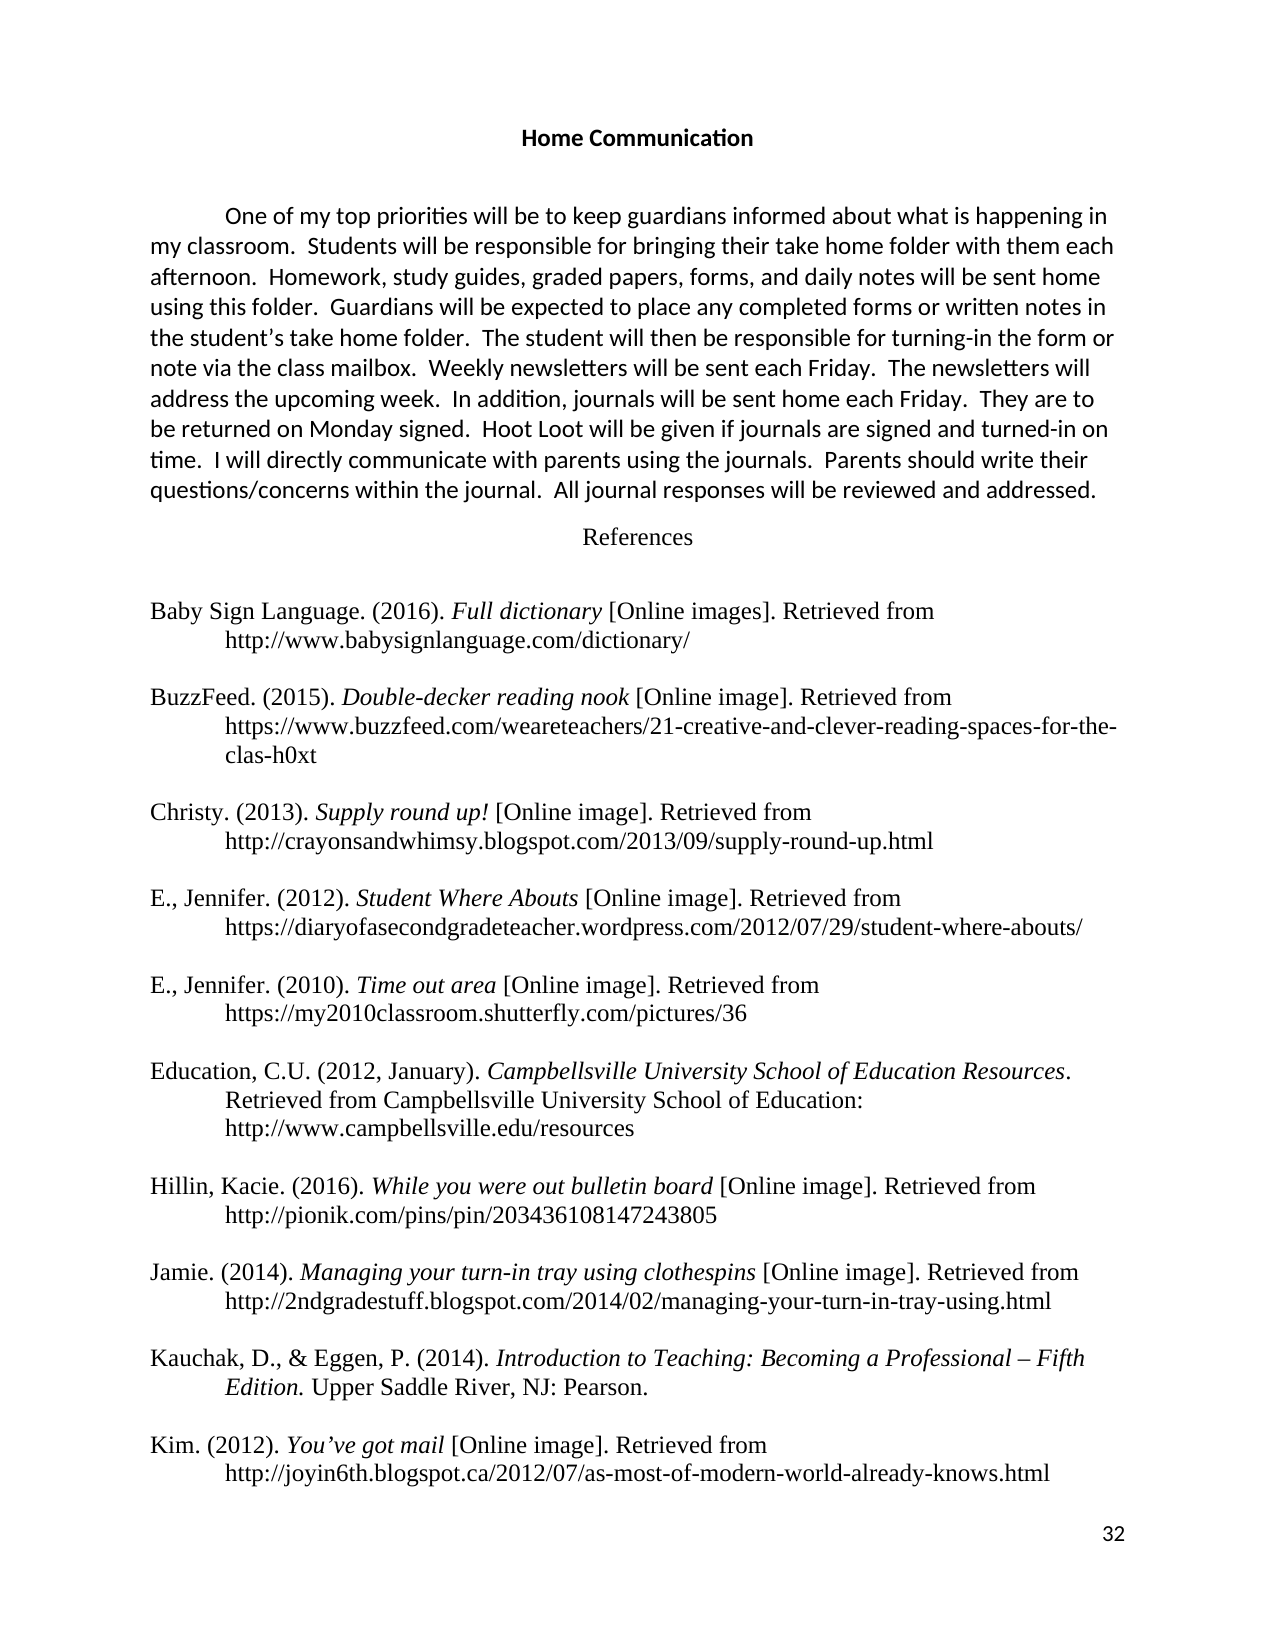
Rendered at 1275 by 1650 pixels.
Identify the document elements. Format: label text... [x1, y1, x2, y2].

text Kauchak, D., & Eggen, P. (2014). Introduction to Teaching: Becoming a Professional – Fifth [150, 1343, 1125, 1372]
text Edition. Upper Saddle River, NJ: Pearson. [150, 1372, 1125, 1401]
text Hillin, Kacie. (2016). While you were out bulletin board [Online image]. Retrieved from [150, 1171, 1125, 1200]
text Retrieved from Campbellsville University School of Education: http://www.campbellsville.edu/resources [225, 1085, 1125, 1142]
text One of my top priorities will be to keep guardians informed about what is happening in my classroom. Students will be responsible for bringing their take home folder with them each afternoon. Homework, study guides, graded papers, forms, and daily notes will be sent home using this folder. Guardians will be expected to place any completed forms or written notes in the student’s take home folder. The student will then be responsible for turning-in the form or note via the class mailbox. Weekly newsletters will be sent each Friday. The newsletters will address the upcoming week. In addition, journals will be sent home each Friday. They are to be returned on Monday signed. Hoot Loot will be given if journals are signed and turned-in on time. I will directly communicate with parents using the journals. Parents should write their questions/concerns within the journal. All journal responses will be reviewed and addressed. [150, 200, 1125, 505]
text Christy. (2013). Supply round up! [Online image]. Retrieved from [150, 797, 1125, 826]
text http://crayonsandwhimsy.blogspot.com/2013/09/supply-round-up.html [150, 826, 1125, 855]
text Kim. (2012). You’ve got mail [Online image]. Retrieved from [150, 1430, 1125, 1458]
text https://diaryofasecondgradeteacher.wordpress.com/2012/07/29/student-where-abouts/ [150, 912, 1125, 941]
text http://joyin6th.blogspot.ca/2012/07/as-most-of-modern-world-already-knows.html [150, 1458, 1125, 1487]
text Home Communication [150, 122, 1125, 153]
text https://www.buzzfeed.com/weareteachers/21-creative-and-clever-reading-spaces-for-the-clas-h0xt [225, 711, 1125, 768]
text References [150, 522, 1125, 551]
text http://pionik.com/pins/pin/203436108147243805 [150, 1200, 1125, 1228]
text E., Jennifer. (2010). Time out area [Online image]. Retrieved from [150, 970, 1125, 998]
text Jamie. (2014). Managing your turn-in tray using clothespins [Online image]. Retrieved from [150, 1257, 1125, 1286]
text Baby Sign Language. (2016). Full dictionary [Online images]. Retrieved from [150, 596, 1125, 625]
text http://2ndgradestuff.blogspot.com/2014/02/managing-your-turn-in-tray-using.html [150, 1286, 1125, 1315]
text BuzzFeed. (2015). Double-decker reading nook [Online image]. Retrieved from [150, 682, 1125, 711]
text E., Jennifer. (2012). Student Where Abouts [Online image]. Retrieved from [150, 883, 1125, 912]
text https://my2010classroom.shutterfly.com/pictures/36 [150, 998, 1125, 1027]
text Education, C.U. (2012, January). Campbellsville University School of Education Resources. [150, 1056, 1125, 1085]
text http://www.babysignlanguage.com/dictionary/ [150, 625, 1125, 653]
